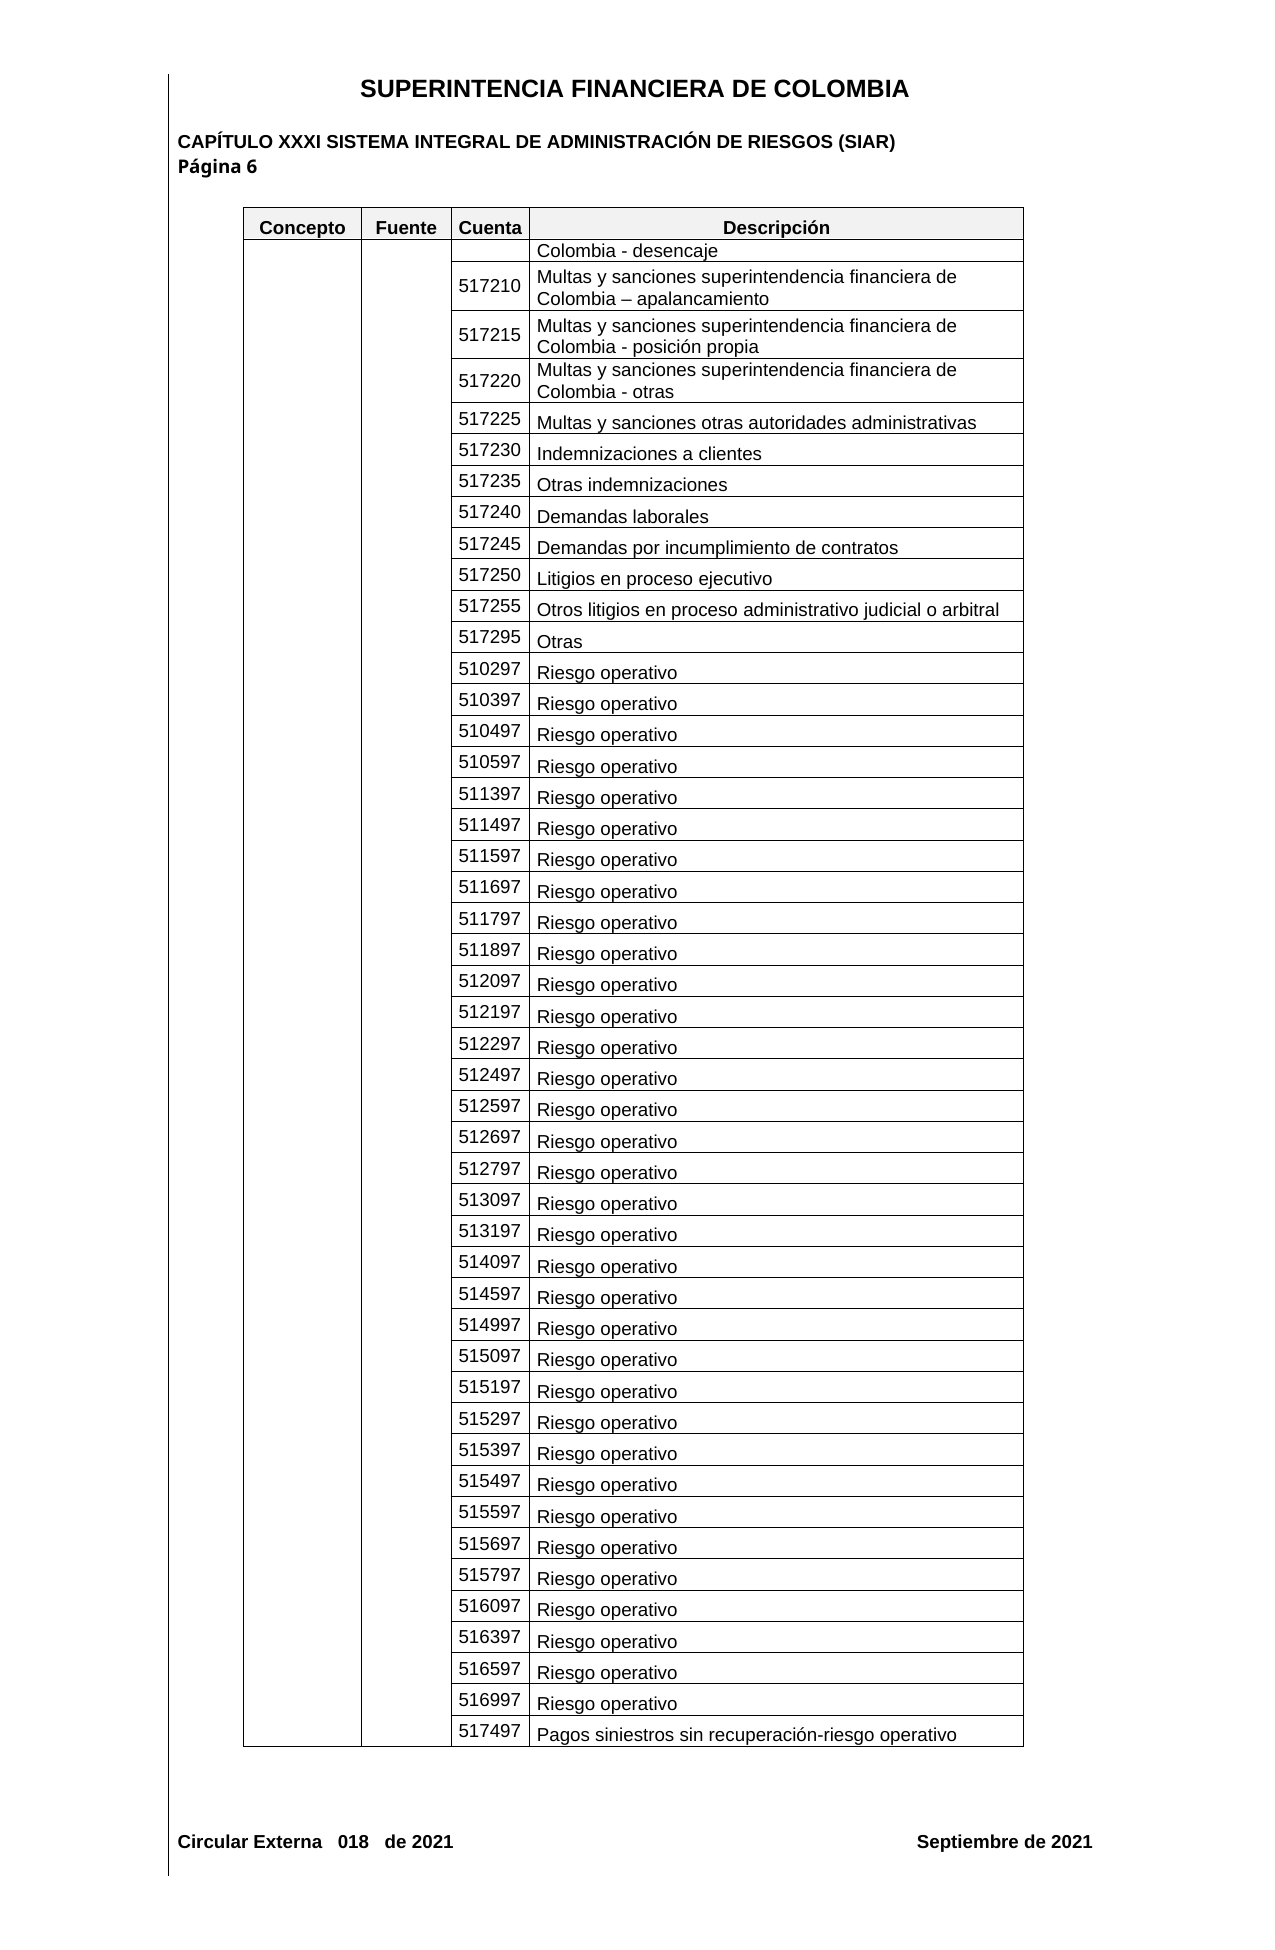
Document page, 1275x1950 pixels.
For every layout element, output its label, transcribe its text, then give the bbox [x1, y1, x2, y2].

table_cell 510597 [452, 747, 529, 777]
table_cell 513197 [452, 1216, 529, 1246]
table_cell 510397 [452, 684, 529, 714]
table_cell Riesgo operativo [530, 1059, 1023, 1089]
table_cell Riesgo operativo [530, 1122, 1023, 1152]
table_cell Riesgo operativo [530, 934, 1023, 964]
table_cell Riesgo operativo [530, 1684, 1023, 1714]
table_cell 516397 [452, 1622, 529, 1652]
table_cell 517295 [452, 622, 529, 652]
table_cell Riesgo operativo [530, 966, 1023, 996]
table_cell 517225 [452, 403, 529, 433]
table_cell 514597 [452, 1278, 529, 1308]
table_cell Riesgo operativo [530, 1091, 1023, 1121]
table_header Concepto [244, 208, 361, 238]
table_cell Riesgo operativo [530, 653, 1023, 683]
table_cell 516097 [452, 1591, 529, 1621]
table_cell Riesgo operativo [530, 1497, 1023, 1527]
table_cell 515497 [452, 1466, 529, 1496]
table_cell Riesgo operativo [530, 1216, 1023, 1246]
table_cell 515197 [452, 1372, 529, 1402]
table_cell 517210 [452, 262, 529, 309]
table_cell 517240 [452, 497, 529, 527]
table_cell Riesgo operativo [530, 997, 1023, 1027]
table_cell Multas y sanciones superintendencia financiera de Colombia – apalancamiento [530, 262, 1023, 309]
table_cell 517205 [452, 240, 529, 261]
table_cell Multas y sanciones otras autoridades administrativas [530, 403, 1023, 433]
table_cell 511897 [452, 934, 529, 964]
table_cell Riesgo operativo [530, 1403, 1023, 1433]
table_cell Riesgo operativo [530, 841, 1023, 871]
table_cell 517215 [452, 311, 529, 358]
table_cell 516597 [452, 1653, 529, 1683]
table_cell Riesgo operativo [530, 1278, 1023, 1308]
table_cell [530, 240, 1023, 261]
table_cell 517245 [452, 528, 529, 558]
table_cell 511397 [452, 778, 529, 808]
table_cell Litigios en proceso ejecutivo [530, 559, 1023, 589]
table_cell 510497 [452, 716, 529, 746]
table_cell Riesgo operativo [530, 1528, 1023, 1558]
table_cell Riesgo operativo [530, 1153, 1023, 1183]
table_cell Indemnizaciones a clientes [530, 434, 1023, 464]
table_cell Riesgo operativo [530, 1247, 1023, 1277]
table_cell 516997 [452, 1684, 529, 1714]
table_cell 514997 [452, 1309, 529, 1339]
table_cell 511497 [452, 809, 529, 839]
table_cell Riesgo operativo [530, 747, 1023, 777]
table_cell 515697 [452, 1528, 529, 1558]
table_cell 513097 [452, 1184, 529, 1214]
table_cell 512297 [452, 1028, 529, 1058]
table_cell Riesgo operativo [530, 872, 1023, 902]
table_cell 515397 [452, 1434, 529, 1464]
table_cell 512497 [452, 1059, 529, 1089]
table_cell Riesgo operativo [530, 903, 1023, 933]
table_cell 510297 [452, 653, 529, 683]
table_cell Pagos siniestros sin recuperación-riesgo operativo [530, 1716, 1023, 1746]
table_cell 517250 [452, 559, 529, 589]
table_cell Otras indemnizaciones [530, 466, 1023, 496]
table_cell Otras [530, 622, 1023, 652]
table_cell Riesgo operativo [530, 1309, 1023, 1339]
table_cell 511797 [452, 903, 529, 933]
table_cell 517230 [452, 434, 529, 464]
table_cell 517235 [452, 466, 529, 496]
table_cell 517220 [452, 359, 529, 402]
table_cell 514097 [452, 1247, 529, 1277]
table_cell Demandas por incumplimiento de contratos [530, 528, 1023, 558]
table_cell Riesgo operativo [530, 684, 1023, 714]
table_header Fuente [362, 208, 451, 238]
table_cell Riesgo operativo [530, 1434, 1023, 1464]
table_cell Multas y sanciones superintendencia financiera de Colombia - otras [530, 359, 1023, 402]
table_cell 512797 [452, 1153, 529, 1183]
table_cell Riesgo operativo [530, 1184, 1023, 1214]
table_cell Riesgo operativo [530, 1653, 1023, 1683]
table_header Cuenta [452, 208, 529, 238]
table_cell Multas y sanciones superintendencia financiera de Colombia - posición propia [530, 311, 1023, 358]
table_cell Riesgo operativo [530, 778, 1023, 808]
table_cell 517255 [452, 591, 529, 621]
table_cell Demandas laborales [530, 497, 1023, 527]
table_cell Riesgo operativo [530, 1559, 1023, 1589]
table_cell 517497 [452, 1716, 529, 1746]
table_cell 515297 [452, 1403, 529, 1433]
table_cell 515097 [452, 1341, 529, 1371]
table_cell Riesgo operativo [530, 1466, 1023, 1496]
table_cell 512597 [452, 1091, 529, 1121]
table_cell Riesgo operativo [530, 716, 1023, 746]
table_cell 511597 [452, 841, 529, 871]
table_cell Riesgo operativo [530, 1341, 1023, 1371]
table_cell 515797 [452, 1559, 529, 1589]
table_cell 512197 [452, 997, 529, 1027]
table_cell Riesgo operativo [530, 1372, 1023, 1402]
table_cell 515597 [452, 1497, 529, 1527]
table_cell Otros litigios en proceso administrativo judicial o arbitral [530, 591, 1023, 621]
table_cell Riesgo operativo [530, 1622, 1023, 1652]
table_cell Riesgo operativo [530, 809, 1023, 839]
table_cell 512097 [452, 966, 529, 996]
table_header Descripción [530, 208, 1023, 238]
table_cell Riesgo operativo [530, 1591, 1023, 1621]
table_cell Riesgo operativo [530, 1028, 1023, 1058]
table_cell 512697 [452, 1122, 529, 1152]
table_cell 511697 [452, 872, 529, 902]
